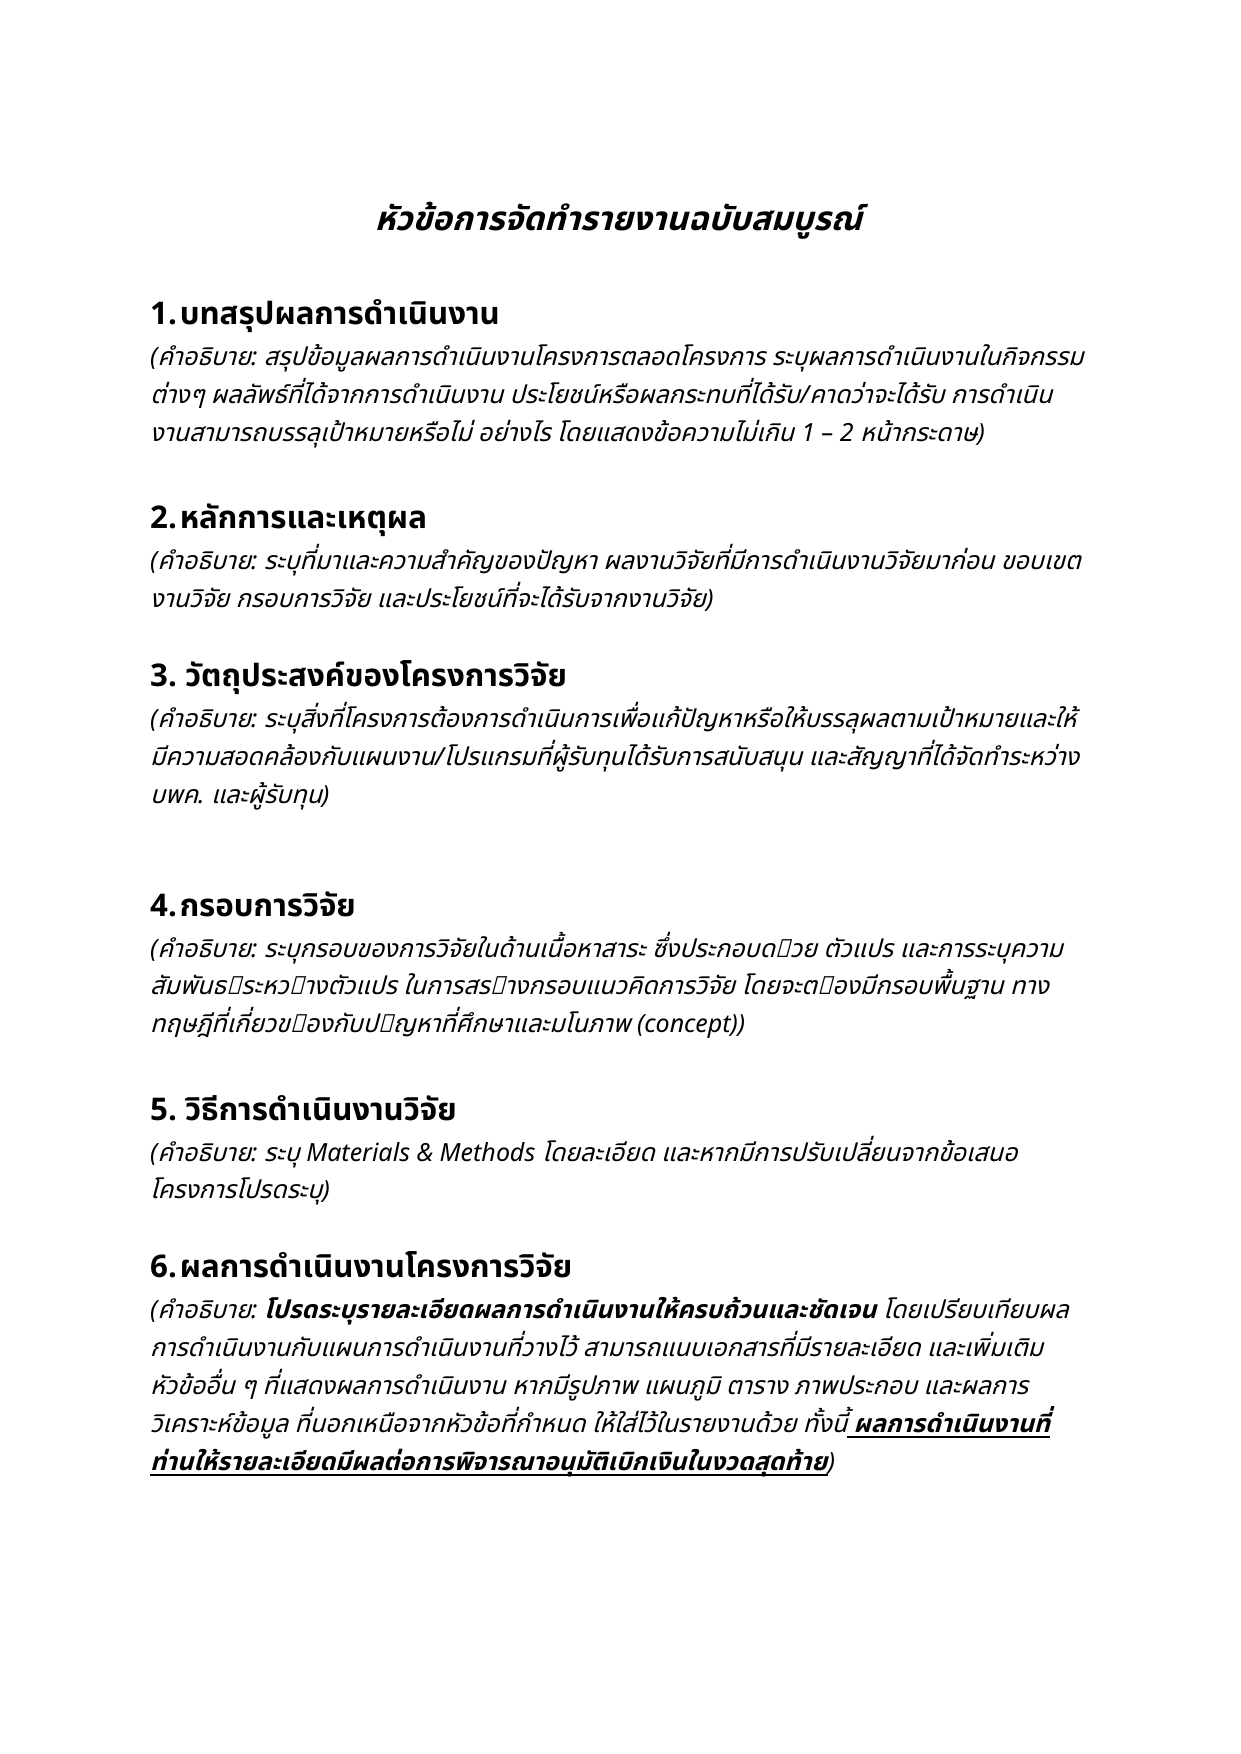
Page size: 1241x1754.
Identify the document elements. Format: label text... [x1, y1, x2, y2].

text (คำอธิบาย: ระบุ Materials & Methods โดยละเอียด และหากมีการปรับเปลี่ยนจากข้อเสนอโครงการโปรดระบุ) [150, 1134, 1090, 1210]
text 5. วิธีการดำเนินงานวิจัย [150, 1087, 1090, 1134]
text (คำอธิบาย: สรุปข้อมูลผลการดำเนินงานโครงการตลอดโครงการ ระบุผลการดำเนินงานในกิจกรรมต่างๆ ผลลัพธ์ที่ได้จากการดำเนินงาน ประโยชน์หรือผลกระทบที่ได้รับ/คาดว่าจะได้รับ การดำเนินงานสามารถบรรลุเป้าหมายหรือไม่ อย่างไร โดยแสดงข้อความไม่เกิน 1 – 2 หน้ากระดาษ) [150, 339, 1090, 453]
text 6. ผลการดำเนินงานโครงการวิจัย [150, 1244, 1090, 1292]
text 3. วัตถุประสงค์ของโครงการวิจัย [150, 653, 1090, 701]
text 2. หลักการและเหตุผล [150, 495, 1090, 543]
text (คำอธิบาย: ระบุสิ่งที่โครงการต้องการดำเนินการเพื่อแก้ปัญหาหรือให้บรรลุผลตามเป้าหมายและให้มีความสอดคล้องกับแผนงาน/โปรแกรมที่ผู้รับทุนได้รับการสนับสนุน และสัญญาที่ได้จัดทำระหว่าง บพค. และผู้รับทุน) [150, 701, 1090, 814]
text หัวข้อการจัดทำรายงานฉบับสมบูรณ์ [150, 195, 1090, 246]
text 1. บทสรุปผลการดำเนินงาน [150, 291, 1090, 339]
text (คำอธิบาย: ระบุที่มาและความสำคัญของปัญหา ผลงานวิจัยที่มีการดำเนินงานวิจัยมาก่อน ขอบเขตงานวิจัย กรอบการวิจัย และประโยชน์ที่จะได้รับจากงานวิจัย) [150, 543, 1090, 619]
text 4. กรอบการวิจัย [150, 883, 1090, 930]
text (คำอธิบาย: ระบุกรอบของการวิจัยในด้านเนื้อหาสาระ ซึ่งประกอบดวย ตัวแปร และการระบุความสัมพันธระหวางตัวแปร ในการสรางกรอบแนวคิดการวิจัย โดยจะตองมีกรอบพื้นฐาน ทางทฤษฎีที่เกี่ยวของกับปญหาที่ศึกษาและมโนภาพ (concept)) [150, 930, 1090, 1044]
text (คำอธิบาย: โปรดระบุรายละเอียดผลการดำเนินงานให้ครบถ้วนและชัดเจน โดยเปรียบเทียบผลการดำเนินงานกับแผนการดำเนินงานที่วางไว้ สามารถแนบเอกสารที่มีรายละเอียด และเพิ่มเติมหัวข้ออื่น ๆ ที่แสดงผลการดำเนินงาน หากมีรูปภาพ แผนภูมิ ตาราง ภาพประกอบ และผลการวิเคราะห์ข้อมูล ที่นอกเหนือจากหัวข้อที่กำหนด ให้ใส่ไว้ในรายงานด้วย ทั้งนี้ ผลการดำเนินงานที่ท่านให้รายละเอียดมีผลต่อการพิจารณาอนุมัติเบิกเงินในงวดสุดท้าย) [150, 1292, 1090, 1481]
